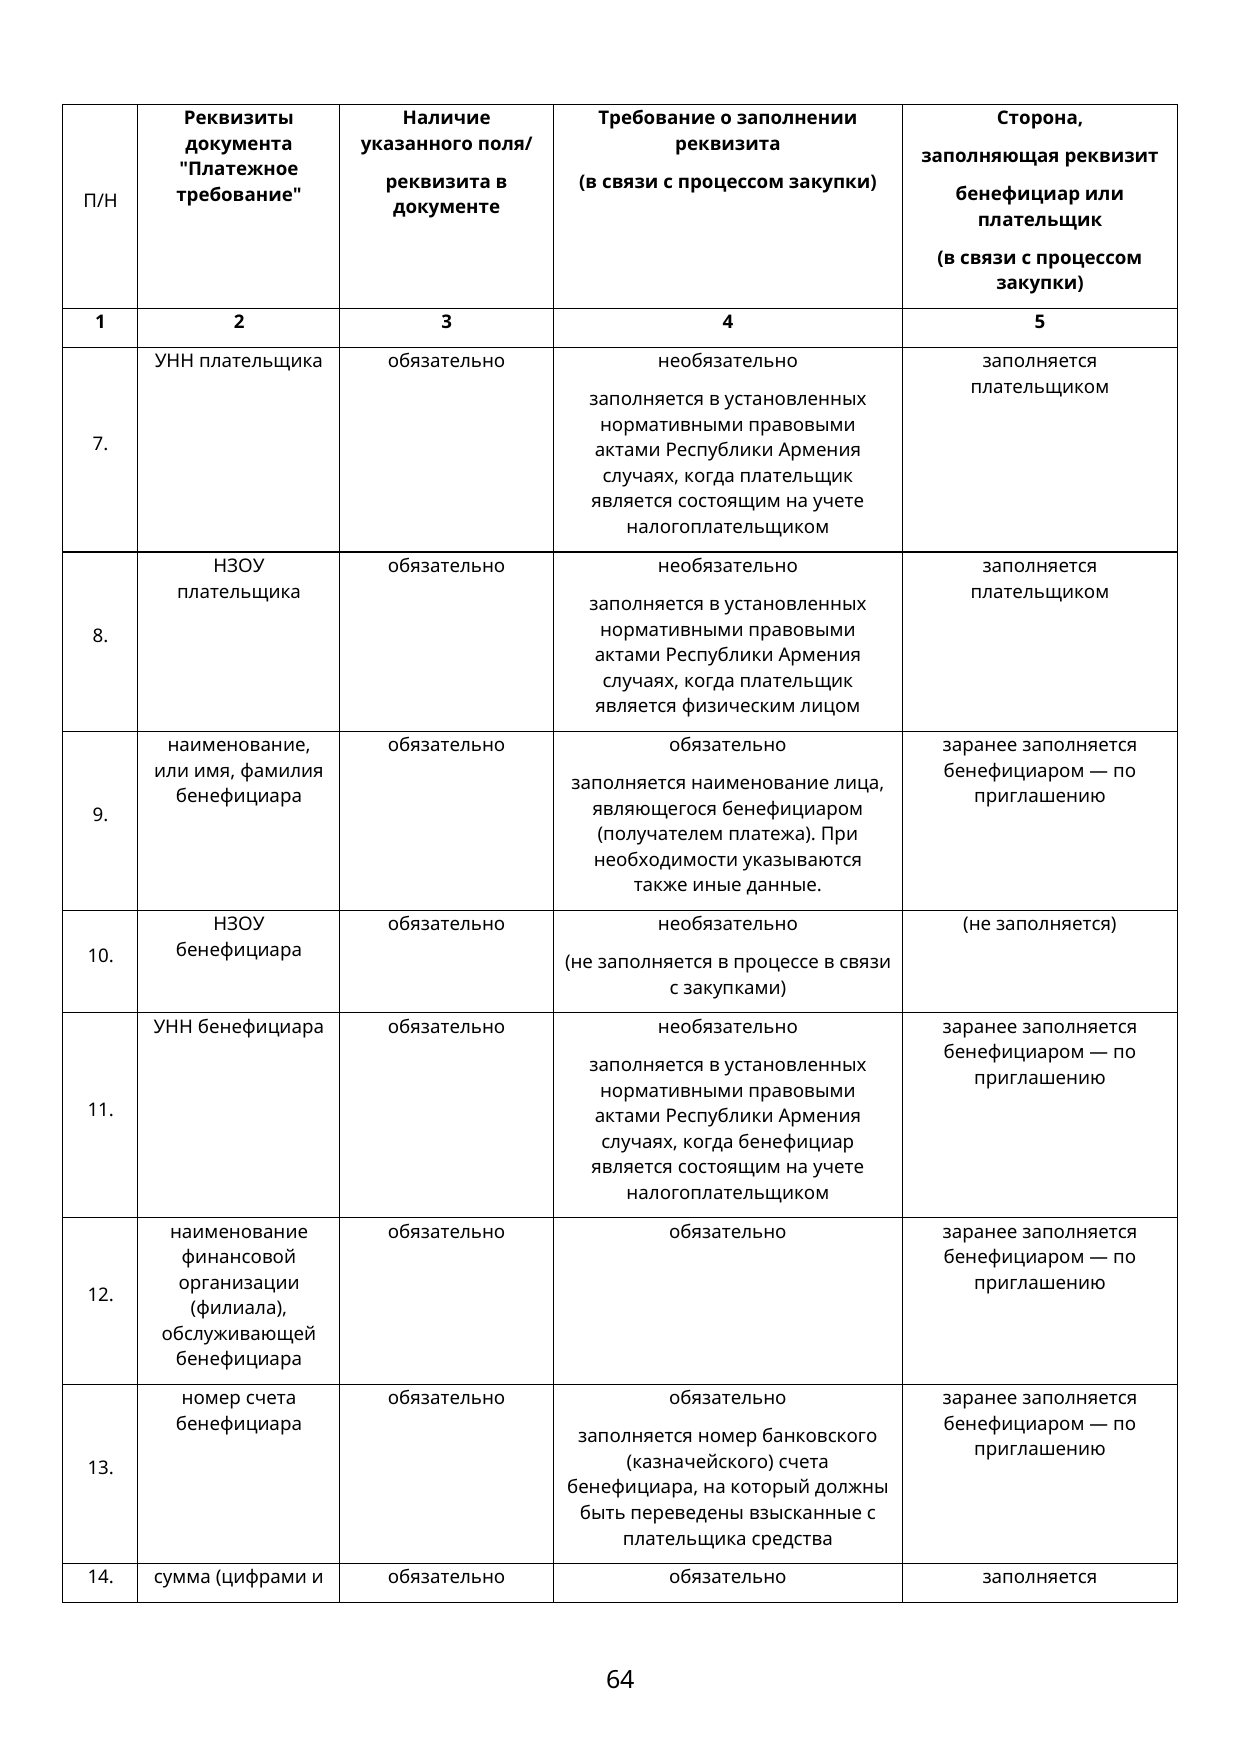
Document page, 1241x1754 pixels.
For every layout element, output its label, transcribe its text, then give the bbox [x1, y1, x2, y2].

table_cell необязательно заполняется в установленных нормативными правовыми актами Республики Армения случаях, когда плательщик является физическим лицом [554, 553, 902, 731]
table_cell 9. [63, 732, 137, 910]
table_cell заполняется плательщиком [903, 1564, 1177, 1602]
table_cell обязательно [340, 1385, 553, 1563]
table_cell номер счета бенефициара [138, 1385, 339, 1563]
table_cell обязательно [340, 911, 553, 1012]
table_cell обязательно [340, 1013, 553, 1217]
table_cell обязательно [554, 1218, 902, 1384]
table_cell 11. [63, 1013, 137, 1217]
table_cell обязательно [340, 732, 553, 910]
table_cell (не заполняется) [903, 911, 1177, 1012]
table_cell обязательно [340, 1564, 553, 1602]
table_cell заранее заполняется бенефициаром — по приглашению [903, 1013, 1177, 1217]
table_cell заранее заполняется бенефициаром — по приглашению [903, 732, 1177, 910]
table_cell обязательно [340, 1218, 553, 1384]
table_cell УНН плательщика [138, 348, 339, 551]
table_cell УНН бенефициара [138, 1013, 339, 1217]
table_cell обязательно [340, 553, 553, 731]
table_cell НЗОУ плательщика [138, 553, 339, 731]
table_cell 2 [138, 309, 339, 347]
table_header Реквизиты документа "Платежное требование" [138, 105, 339, 308]
table_cell 4 [554, 309, 902, 347]
table_cell заполняется плательщиком [903, 348, 1177, 551]
table_cell 3 [340, 309, 553, 347]
table_cell обязательно [340, 348, 553, 551]
table_cell заполняется плательщиком [903, 553, 1177, 731]
table_cell 13. [63, 1385, 137, 1563]
table_cell 7. [63, 348, 137, 551]
table_header П/Н [63, 105, 137, 308]
table_cell сумма (цифрами и прописью) [138, 1564, 339, 1602]
table_cell необязательно заполняется в установленных нормативными правовыми актами Республики Армения случаях, когда бенефициар является состоящим на учете налогоплательщиком [554, 1013, 902, 1217]
table_cell заранее заполняется бенефициаром — по приглашению [903, 1218, 1177, 1384]
table_cell 8. [63, 553, 137, 731]
table_cell 14. [63, 1564, 137, 1602]
table_cell необязательно (не заполняется в процессе в связи с закупками) [554, 911, 902, 1012]
table_cell НЗОУ бенефициара [138, 911, 339, 1012]
table_cell заранее заполняется бенефициаром — по приглашению [903, 1385, 1177, 1563]
table_cell обязательно заполняется номер банковского (казначейского) счета бенефициара, на который должны быть переведены взысканные с плательщика средства [554, 1385, 902, 1563]
table_cell необязательно заполняется в установленных нормативными правовыми актами Республики Армения случаях, когда плательщик является состоящим на учете налогоплательщиком [554, 348, 902, 551]
table_header Наличие указанного поля/ реквизита в документе [340, 105, 553, 308]
table_cell 5 [903, 309, 1177, 347]
table_cell обязательно заполняется сумма, подлежащая уплате бенефициару [554, 1564, 902, 1602]
table_cell обязательно заполняется наименование лица, являющегося бенефициаром (получателем платежа). При необходимости указываются также иные данные. [554, 732, 902, 910]
table_header Требование о заполнении реквизита (в связи с процессом закупки) [554, 105, 902, 308]
table_cell 10. [63, 911, 137, 1012]
table_cell 12. [63, 1218, 137, 1384]
table_header Сторона, заполняющая реквизит бенефициар или плательщик (в связи с процессом закупки) [903, 105, 1177, 308]
table_cell 1 [63, 309, 137, 347]
table_cell наименование финансовой организации (филиала), обслуживающей бенефициара [138, 1218, 339, 1384]
table_cell наименование, или имя, фамилия бенефициара [138, 732, 339, 910]
